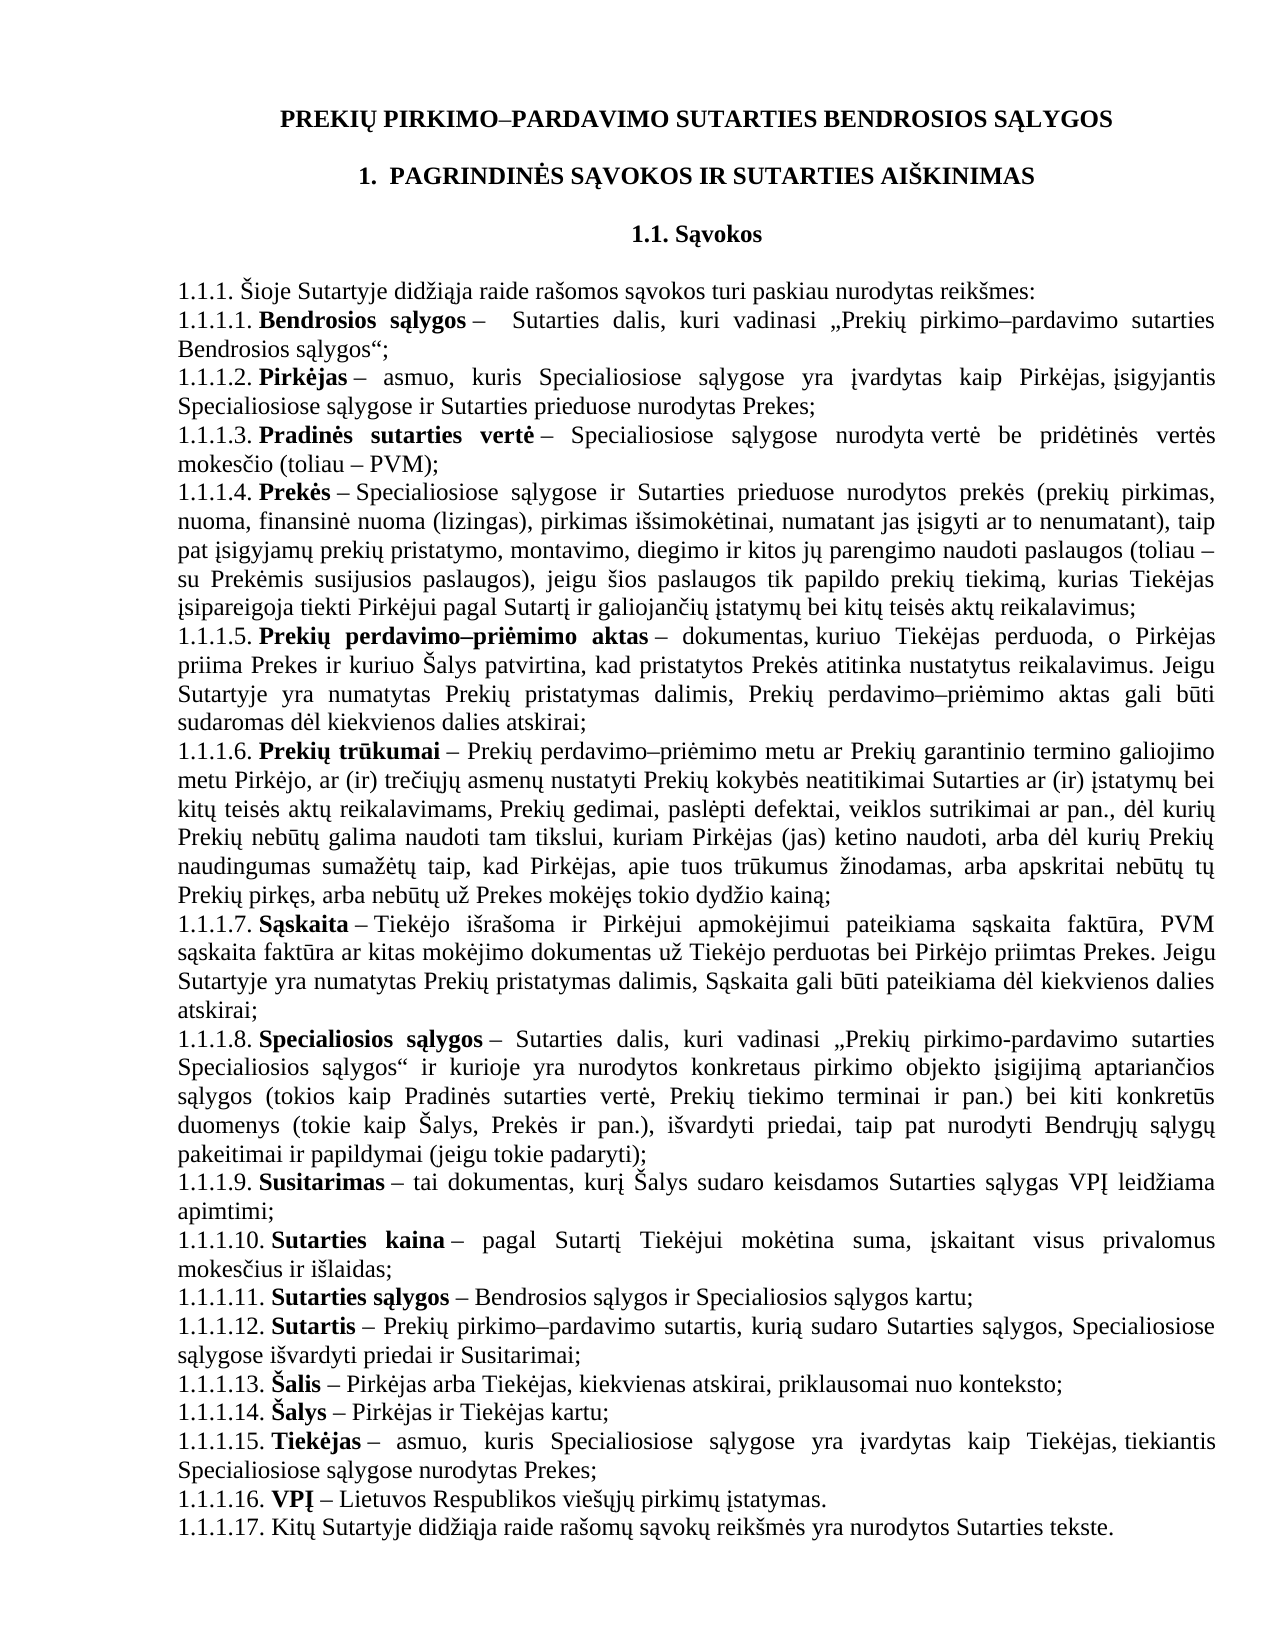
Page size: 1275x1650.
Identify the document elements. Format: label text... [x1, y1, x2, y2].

text 1.1.1.10. Sutarties kaina – pagal Sutartį Tiekėjui mokėtina suma, įskaitant visus privalomus mokesčius ir išlaidas; [177, 1225, 1216, 1282]
text 1.1.1.17. Kitų Sutartyje didžiąja raide rašomų sąvokų reikšmės yra nurodytos Sutarties tekste. [177, 1512, 1216, 1541]
text 1.1.1.1. Bendrosios sąlygos – Sutarties dalis, kuri vadinasi „Prekių pirkimo–pardavimo sutarties Bendrosios sąlygos“; [177, 305, 1216, 362]
text 1.1.1.9. Susitarimas – tai dokumentas, kurį Šalys sudaro keisdamos Sutarties sąlygas VPĮ leidžiama apimtimi; [177, 1167, 1216, 1225]
text 1.1.1.12. Sutartis – Prekių pirkimo–pardavimo sutartis, kurią sudaro Sutarties sąlygos, Specialiosiose sąlygose išvardyti priedai ir Susitarimai; [177, 1311, 1216, 1369]
text 1.1.1.6. Prekių trūkumai – Prekių perdavimo–priėmimo metu ar Prekių garantinio termino galiojimo metu Pirkėjo, ar (ir) trečiųjų asmenų nustatyti Prekių kokybės neatitikimai Sutarties ar (ir) įstatymų bei kitų teisės aktų reikalavimams, Prekių gedimai, paslėpti defektai, veiklos sutrikimai ar pan., dėl kurių Prekių nebūtų galima naudoti tam tikslui, kuriam Pirkėjas (jas) ketino naudoti, arba dėl kurių Prekių naudingumas sumažėtų taip, kad Pirkėjas, apie tuos trūkumus žinodamas, arba apskritai nebūtų tų Prekių pirkęs, arba nebūtų už Prekes mokėjęs tokio dydžio kainą; [177, 736, 1216, 909]
text 1.1.1. Šioje Sutartyje didžiąja raide rašomos sąvokos turi paskiau nurodytas reikšmes: [177, 276, 1216, 305]
text 1.1.1.14. Šalys – Pirkėjas ir Tiekėjas kartu; [177, 1397, 1216, 1426]
text 1.1.1.4. Prekės – Specialiosiose sąlygose ir Sutarties prieduose nurodytos prekės (prekių pirkimas, nuoma, finansinė nuoma (lizingas), pirkimas išsimokėtinai, numatant jas įsigyti ar to nenumatant), taip pat įsigyjamų prekių pristatymo, montavimo, diegimo ir kitos jų parengimo naudoti paslaugos (toliau – su Prekėmis susijusios paslaugos), jeigu šios paslaugos tik papildo prekių tiekimą, kurias Tiekėjas įsipareigoja tiekti Pirkėjui pagal Sutartį ir galiojančių įstatymų bei kitų teisės aktų reikalavimus; [177, 477, 1216, 621]
text 1.1.1.15. Tiekėjas – asmuo, kuris Specialiosiose sąlygose yra įvardytas kaip Tiekėjas, tiekiantis Specialiosiose sąlygose nurodytas Prekes; [177, 1426, 1216, 1484]
text PREKIŲ PIRKIMO–PARDAVIMO SUTARTIES BENDROSIOS SĄLYGOS [177, 104, 1216, 132]
text 1.1.1.16. VPĮ – Lietuvos Respublikos viešųjų pirkimų įstatymas. [177, 1484, 1216, 1512]
text 1.1.1.2. Pirkėjas – asmuo, kuris Specialiosiose sąlygose yra įvardytas kaip Pirkėjas, įsigyjantis Specialiosiose sąlygose ir Sutarties prieduose nurodytas Prekes; [177, 362, 1216, 420]
text 1.1.1.3. Pradinės sutarties vertė – Specialiosiose sąlygose nurodyta vertė be pridėtinės vertės mokesčio (toliau – PVM); [177, 420, 1216, 477]
text 1.1.1.8. Specialiosios sąlygos – Sutarties dalis, kuri vadinasi „Prekių pirkimo-pardavimo sutarties Specialiosios sąlygos“ ir kurioje yra nurodytos konkretaus pirkimo objekto įsigijimą aptariančios sąlygos (tokios kaip Pradinės sutarties vertė, Prekių tiekimo terminai ir pan.) bei kiti konkretūs duomenys (tokie kaip Šalys, Prekės ir pan.), išvardyti priedai, taip pat nurodyti Bendrųjų sąlygų pakeitimai ir papildymai (jeigu tokie padaryti); [177, 1024, 1216, 1167]
text 1.1.1.7. Sąskaita – Tiekėjo išrašoma ir Pirkėjui apmokėjimui pateikiama sąskaita faktūra, PVM sąskaita faktūra ar kitas mokėjimo dokumentas už Tiekėjo perduotas bei Pirkėjo priimtas Prekes. Jeigu Sutartyje yra numatytas Prekių pristatymas dalimis, Sąskaita gali būti pateikiama dėl kiekvienos dalies atskirai; [177, 909, 1216, 1024]
text 1.1.1.13. Šalis – Pirkėjas arba Tiekėjas, kiekvienas atskirai, priklausomai nuo konteksto; [177, 1369, 1216, 1397]
text 1.1.1.11. Sutarties sąlygos – Bendrosios sąlygos ir Specialiosios sąlygos kartu; [177, 1282, 1216, 1311]
text 1.1. Sąvokos [177, 219, 1216, 247]
text 1.1.1.5. Prekių perdavimo–priėmimo aktas – dokumentas, kuriuo Tiekėjas perduoda, o Pirkėjas priima Prekes ir kuriuo Šalys patvirtina, kad pristatytos Prekės atitinka nustatytus reikalavimus. Jeigu Sutartyje yra numatytas Prekių pristatymas dalimis, Prekių perdavimo–priėmimo aktas gali būti sudaromas dėl kiekvienos dalies atskirai; [177, 621, 1216, 736]
text 1. PAGRINDINĖS SĄVOKOS IR SUTARTIES AIŠKINIMAS [177, 161, 1216, 190]
